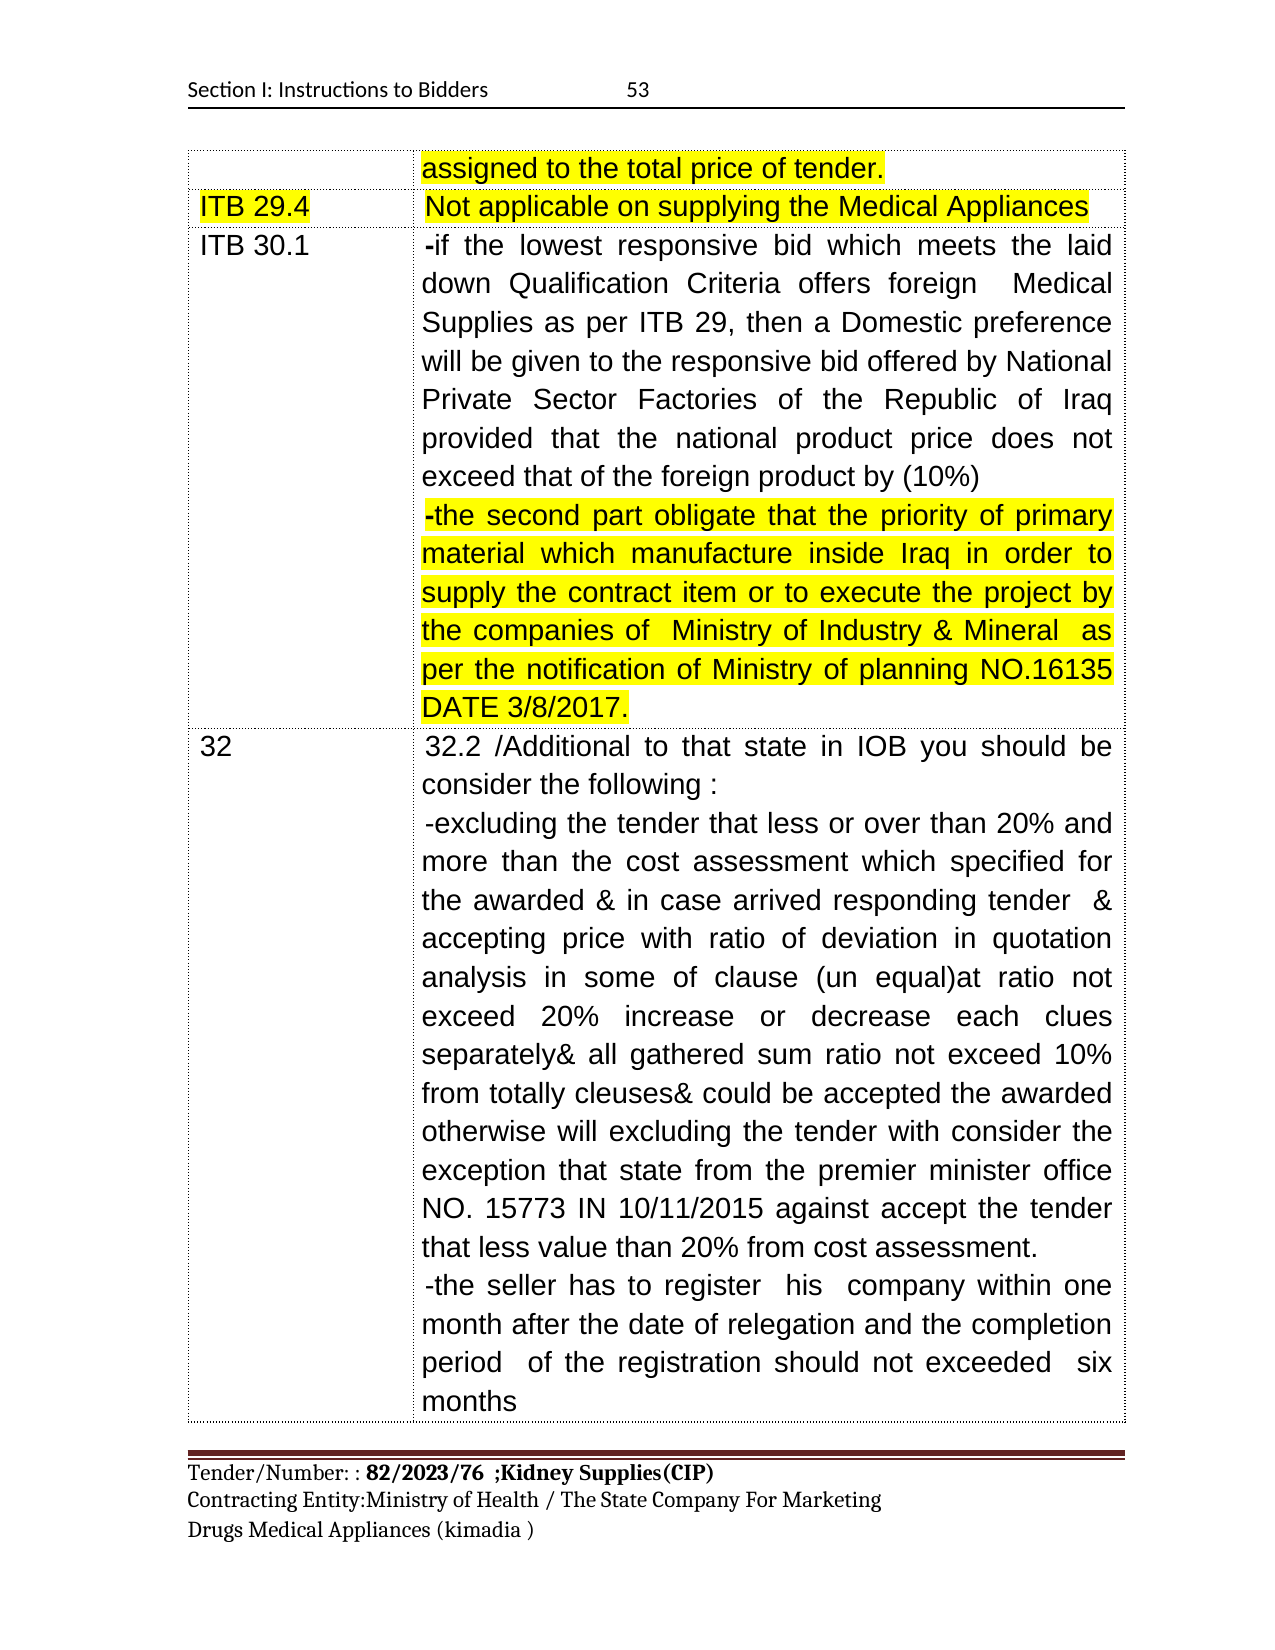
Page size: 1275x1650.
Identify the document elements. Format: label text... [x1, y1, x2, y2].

table_cell Not applicable on supplying the Medical Appliances [413, 189, 1125, 227]
table_cell 32 [188, 728, 413, 1421]
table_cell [413, 150, 1125, 188]
table_cell ITB 29.4 [188, 189, 413, 227]
table_cell 27 [188, 150, 413, 188]
table_cell ITB 30.1 [188, 227, 413, 728]
table_cell 32.2 /Additional to that state in IOB you should be consider the following : -excluding the tender that less or over than 20% and more than the cost assessment which specified for the awarded & in case arrived responding tender & accepting price with ratio of deviation in quotation analysis in some of clause (un equal)at ratio not exceed 20% increase or decrease each clues separately& all gathered sum ratio not exceed 10% from totally cleuses& could be accepted the awarded otherwise will excluding the tender with consider the exception that state from the premier minister office NO. 15773 IN 10/11/2015 against accept the tender that less value than 20% from cost assessment. -the seller has to register his company within one month after the date of relegation and the completion period of the registration should not exceeded six months [413, 728, 1125, 1421]
table_cell -if the lowest responsive bid which meets the laid down Qualification Criteria offers foreign Medical Supplies as per ITB 29, then a Domestic preference will be given to the responsive bid offered by National Private Sector Factories of the Republic of Iraq provided that the national product price does not exceed that of the foreign product by (10%) -the second part obligate that the priority of primary material which manufacture inside Iraq in order to supply the contract item or to execute the project by the companies of Ministry of Industry & Mineral as per the notification of Ministry of planning NO.16135 DATE 3/8/2017. [413, 227, 1125, 728]
